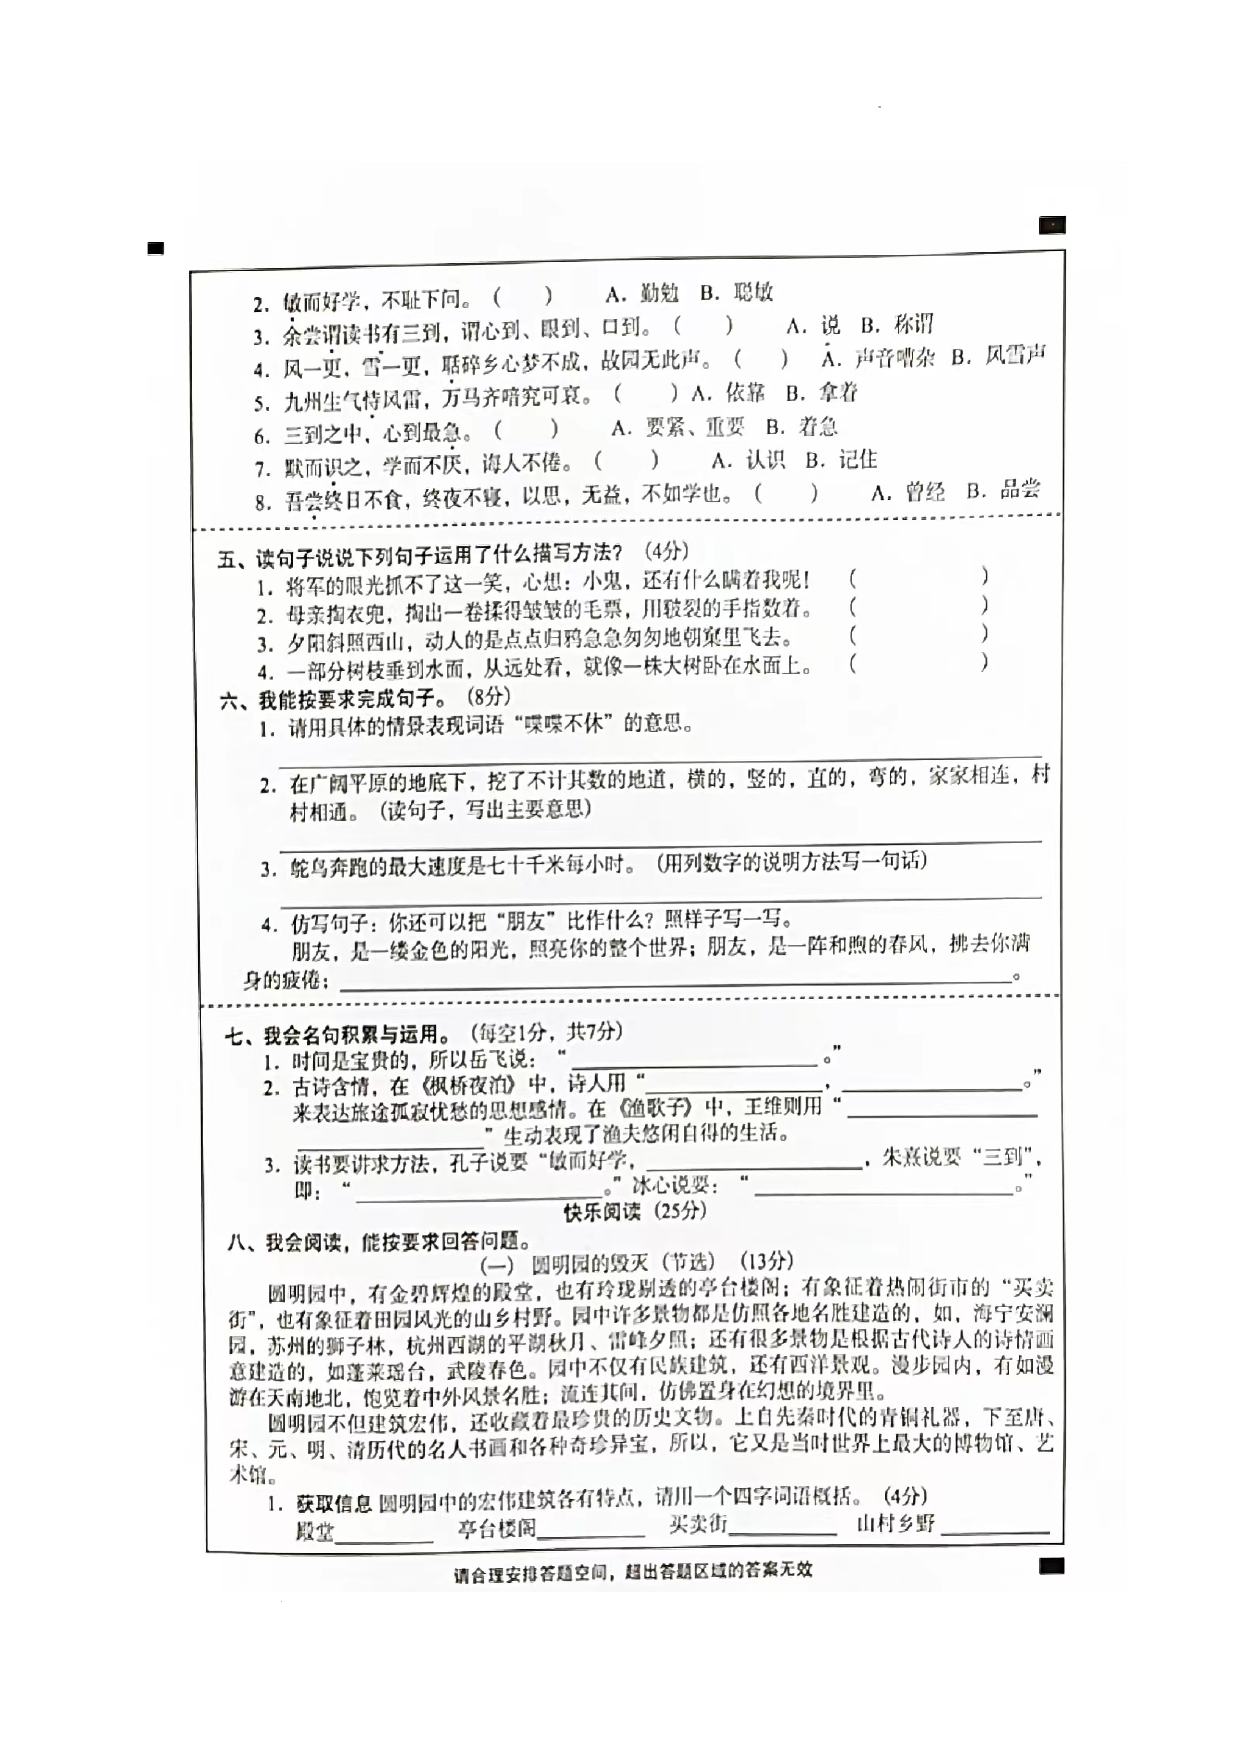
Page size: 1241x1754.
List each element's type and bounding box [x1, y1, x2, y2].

picture [147, 162, 1127, 1592]
